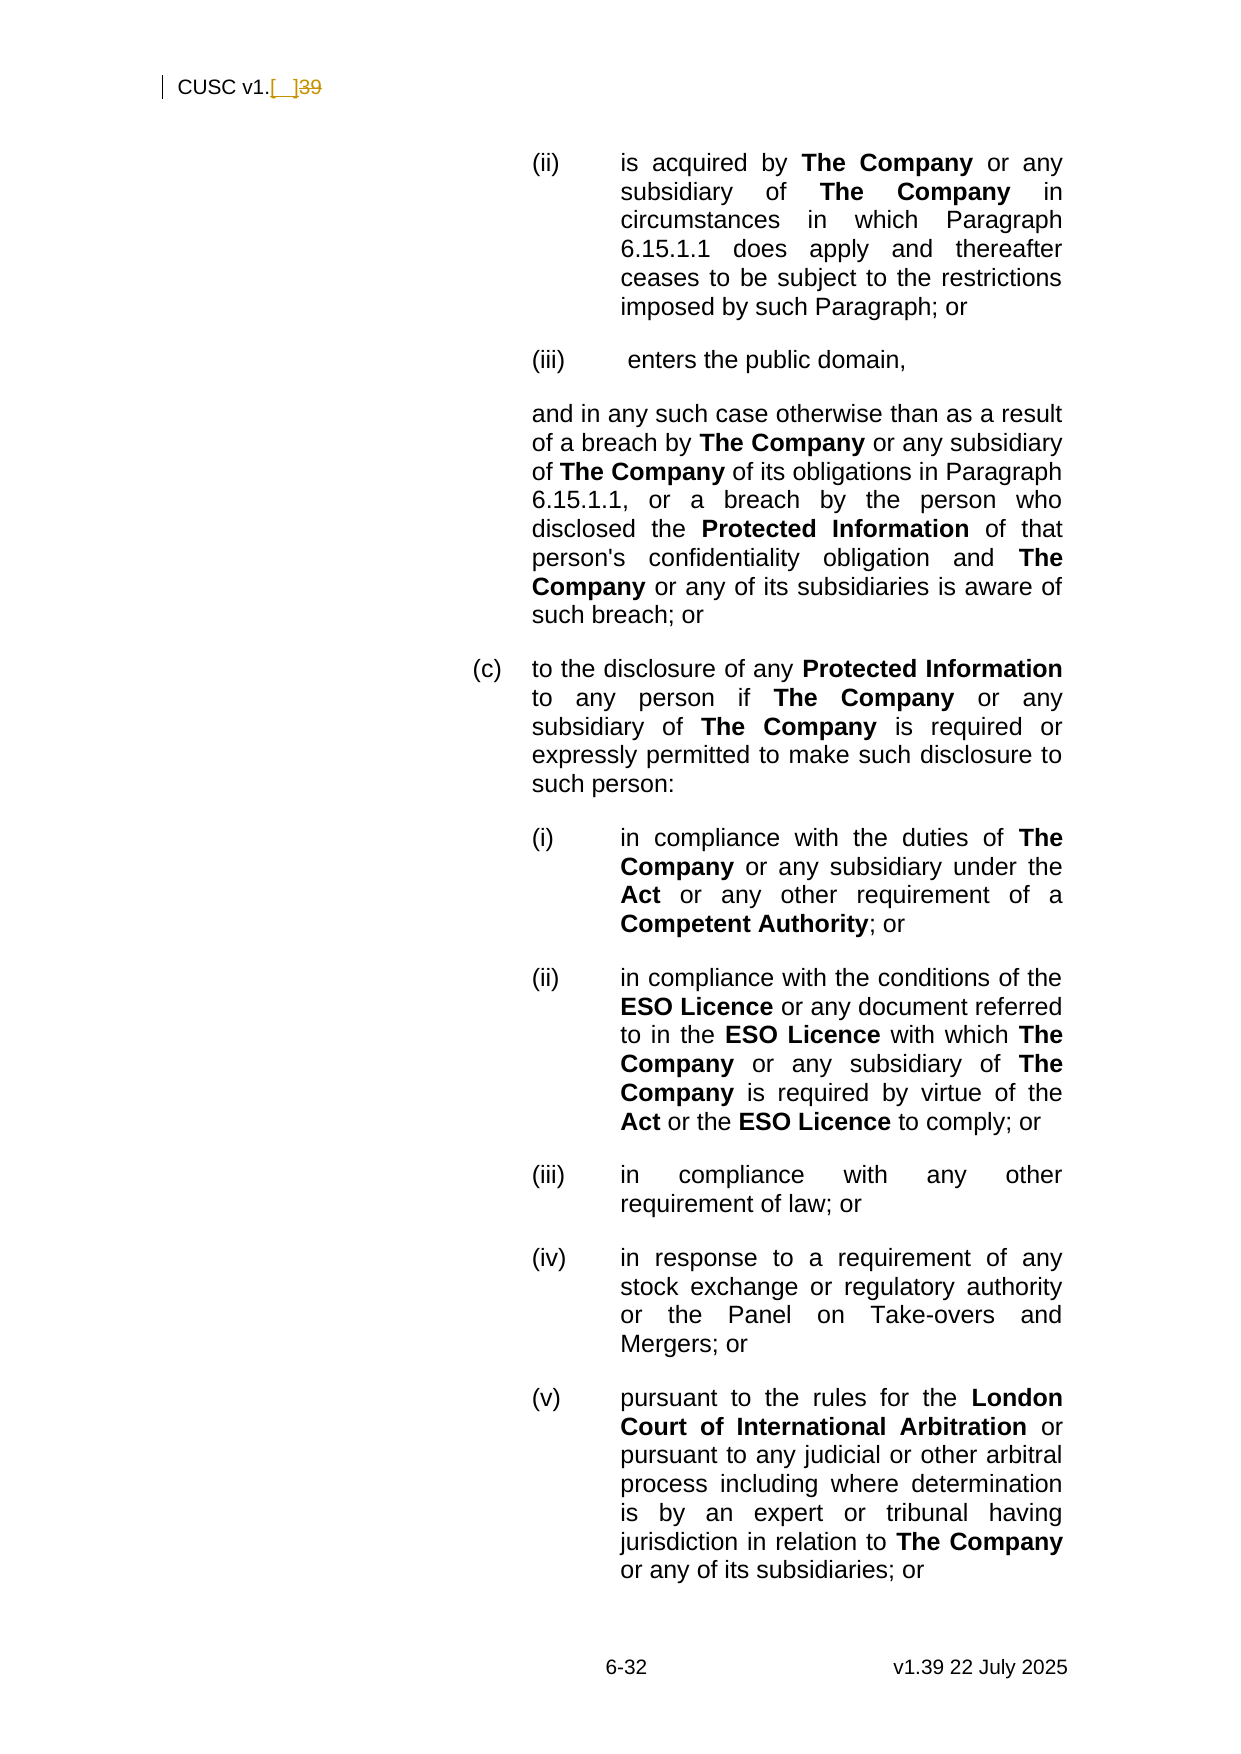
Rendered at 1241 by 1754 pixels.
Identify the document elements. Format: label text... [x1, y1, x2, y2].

text (ii) in compliance with the conditions of the ESO Licence or any document referred to in the ESO Licence with which The Company or any subsidiary of The Company is required by virtue of the Act or the ESO Licence to comply; or [532, 963, 1063, 1135]
text (iii) in compliance with any other requirement of law; or [532, 1160, 1063, 1218]
text (ii) is acquired by The Company or any subsidiary of The Company in circumstances in which Paragraph 6.15.1.1 does apply and thereafter ceases to be subject to the restrictions imposed by such Paragraph; or [532, 148, 1063, 320]
text (c) to the disclosure of any Protected Information to any person if The Company or any subsidiary of The Company is required or expressly permitted to make such disclosure to such person: [472, 654, 1063, 798]
text and in any such case otherwise than as a result of a breach by The Company or any subsidiary of The Company of its obligations in Paragraph 6.15.1.1, or a breach by the person who disclosed the Protected Information of that person's confidentiality obligation and The Company or any of its subsidiaries is aware of such breach; or [532, 399, 1063, 629]
text (iii) enters the public domain, [531, 345, 1063, 374]
text (iv) in response to a requirement of any stock exchange or regulatory authority or the Panel on Take-overs and Mergers; or [532, 1243, 1063, 1358]
text (v) pursuant to the rules for the London Court of International Arbitration or pursuant to any judicial or other arbitral process including where determination is by an expert or tribunal having jurisdiction in relation to The Company or any of its subsidiaries; or [532, 1383, 1063, 1584]
text (i) in compliance with the duties of The Company or any subsidiary under the Act or any other requirement of a Competent Authority; or [532, 823, 1063, 938]
